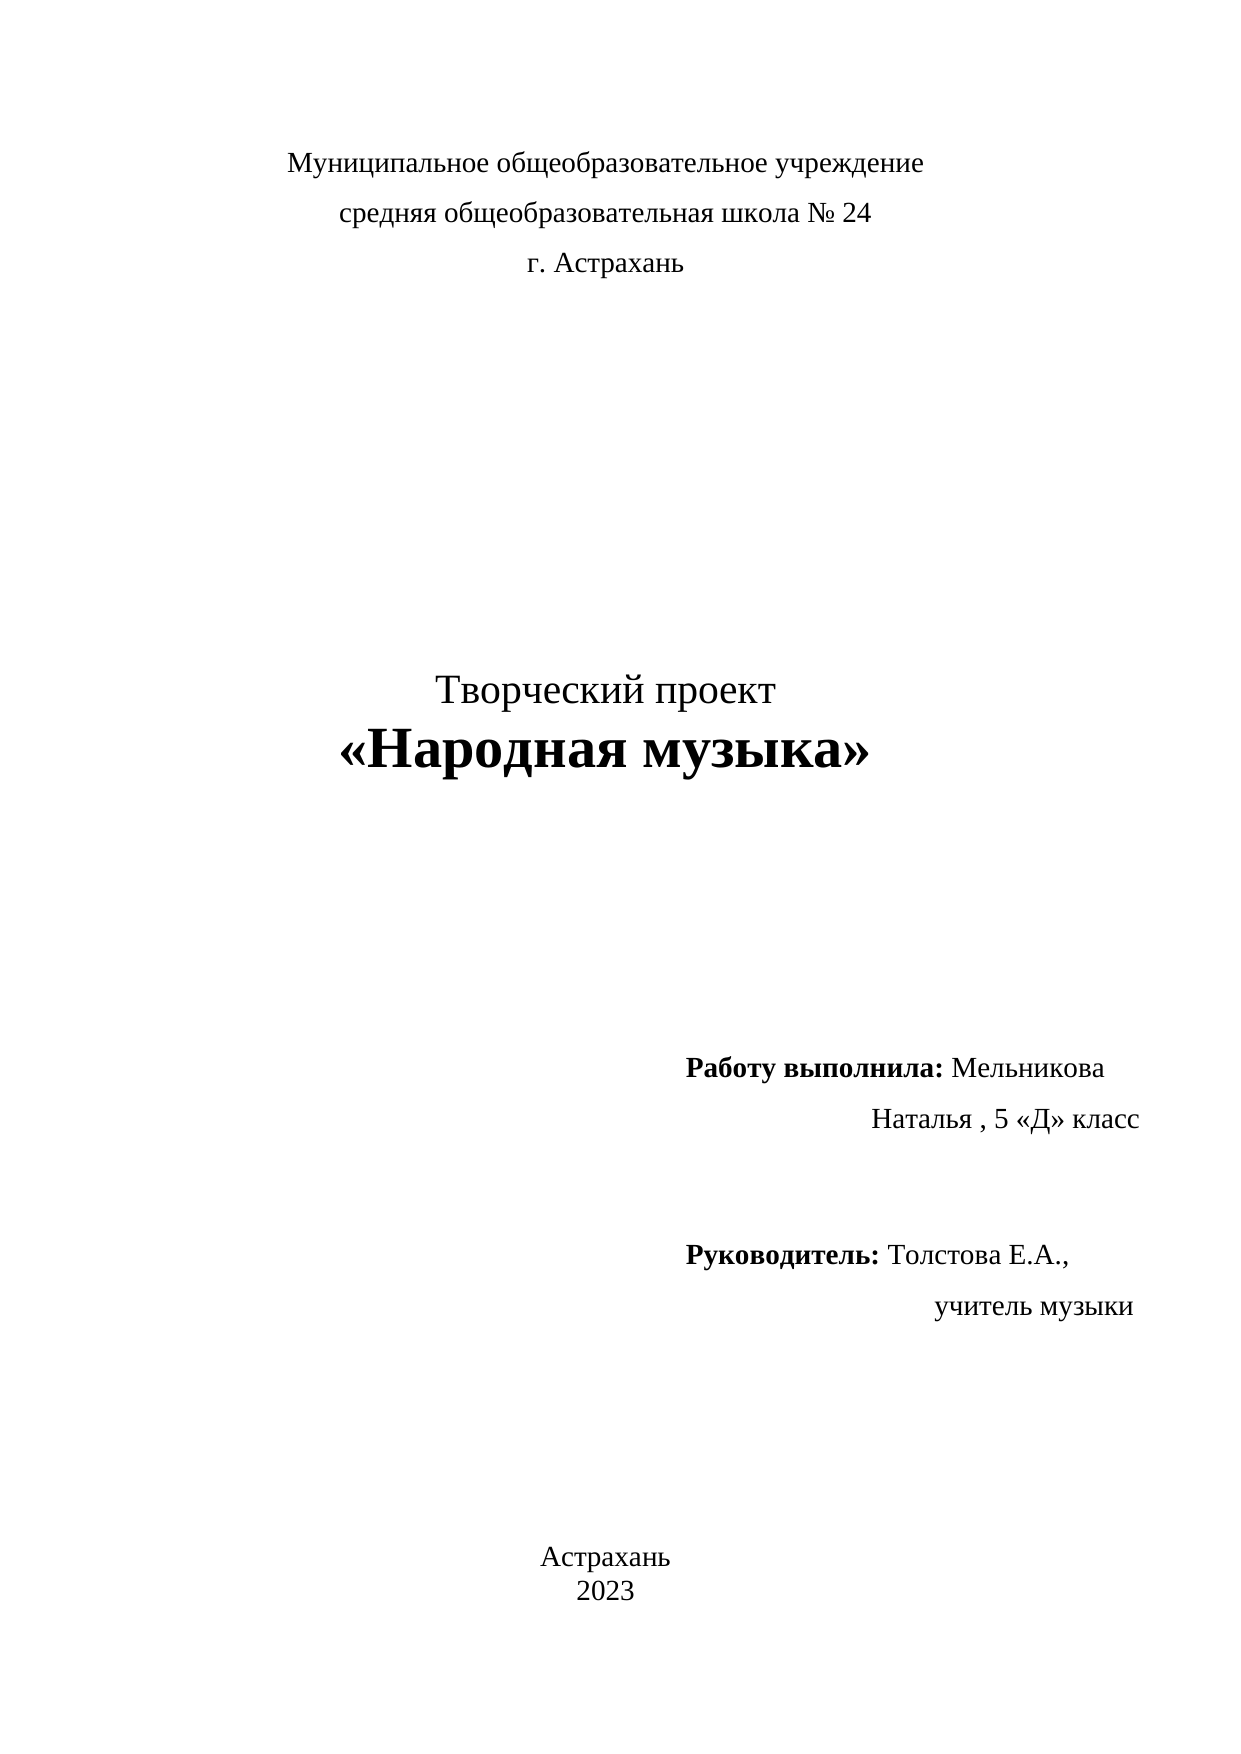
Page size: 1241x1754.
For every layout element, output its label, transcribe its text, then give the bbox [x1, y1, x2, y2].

text средняя общеобразовательная школа № 24 [59, 195, 1152, 229]
text 2023 [59, 1573, 1152, 1606]
text «Народная музыка» [59, 713, 1152, 780]
text Муниципальное общеобразовательное учреждение [59, 145, 1152, 178]
text Работу выполнила: Мельникова Наталья , 5 «Д» класс [649, 1051, 1152, 1134]
text г. Астрахань [59, 246, 1152, 279]
text учитель музыки [59, 1288, 1152, 1321]
text Руководитель: Толстова Е.А., [649, 1237, 1152, 1271]
text Астрахань [59, 1539, 1152, 1573]
text Творческий проект [59, 665, 1152, 713]
